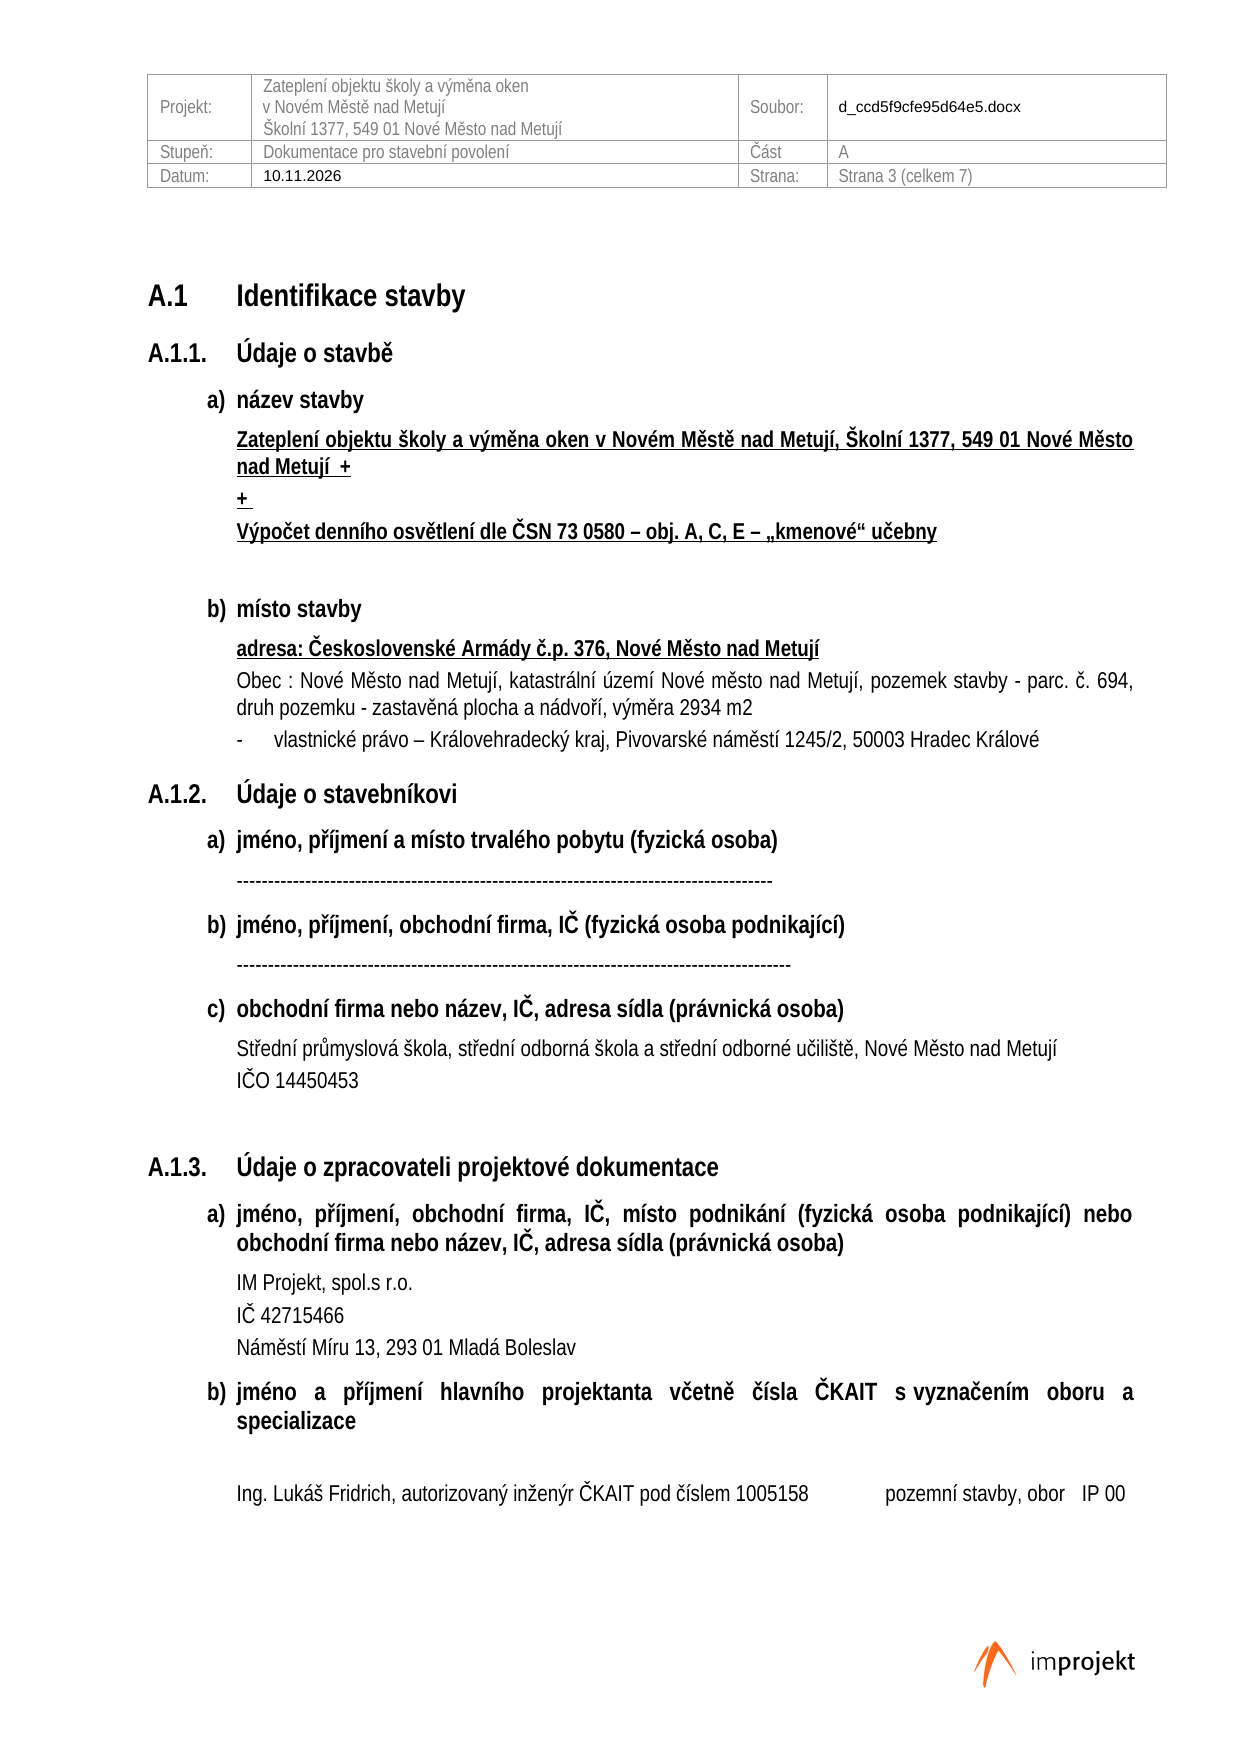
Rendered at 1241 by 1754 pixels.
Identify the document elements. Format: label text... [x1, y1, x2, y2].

text + [236, 485, 1134, 512]
subtitle Údaje o stavebníkovi [148, 778, 1134, 809]
text Zateplení objektu školy a výměna oken v Novém Městě nad Metují, Školní 1377, 549 01 Nové Město nad Metují + [236, 450, 1134, 479]
text Zateplení objektu školy a výměna oken v Novém Městě nad Metují, Školní 1377, 549 01 Nové Město nad Metují + [236, 426, 1134, 449]
text Náměstí Míru 13, 293 01 Mladá Boleslav [236, 1334, 1134, 1361]
subtitle místo stavby [148, 594, 1134, 622]
subtitle Údaje o stavbě [148, 338, 1134, 369]
subtitle název stavby [148, 385, 1134, 414]
subtitle Identifikace stavby [148, 277, 1134, 313]
text Střední průmyslová škola, střední odborná škola a střední odborné učiliště, Nové Město nad Metují [236, 1035, 1134, 1061]
list vlastnické právo – Královehradecký kraj, Pivovarské náměstí 1245/2, 50003 Hradec Králové [236, 726, 1134, 753]
subtitle jméno, příjmení, obchodní firma, IČ, místo podnikání (fyzická osoba podnikající) nebo obchodní firma nebo název, IČ, adresa sídla (právnická osoba) [207, 1199, 1134, 1256]
text IČ [236, 1302, 1134, 1328]
subtitle Údaje o zpracovateli projektové dokumentace [148, 1151, 1134, 1182]
text -------------------------------------------------------------------------------------- [236, 867, 1134, 893]
subtitle obchodní firma nebo název, IČ, adresa sídla (právnická osoba) [148, 994, 1134, 1022]
picture [972, 1639, 1137, 1689]
text ----------------------------------------------------------------------------------------- [236, 951, 1134, 977]
text Obec : Nové Město nad Metují, katastrální území Nové město nad Metují, pozemek stavby - parc. č. 694, druh pozemku - zastavěná plocha a nádvoří, výměra 2934 m2 [236, 667, 1134, 720]
text adresa: Československé Armády č.p. 376, Nové Město nad Metují [236, 635, 1134, 661]
subtitle jméno, příjmení, obchodní firma, IČ (fyzická osoba podnikající) [148, 909, 1134, 938]
subtitle jméno, příjmení a místo trvalého pobytu (fyzická osoba) [148, 825, 1134, 854]
text IM Projekt, spol.s r.o. [236, 1269, 1134, 1295]
subtitle jméno a příjmení hlavního projektanta včetně čísla ČKAIT s vyznačením oboru a specializace [207, 1377, 1134, 1434]
text IČO 14450453 [236, 1067, 1134, 1094]
text Výpočet denního osvětlení dle ČSN 73 0580 – obj. A, C, E – „kmenové“ učebny [236, 518, 1134, 544]
text Ing. Lukáš Fridrich, autorizovaný inženýr ČKAIT pod číslem 1005158 pozemní stavby, obor I IP 00 [236, 1479, 1134, 1506]
